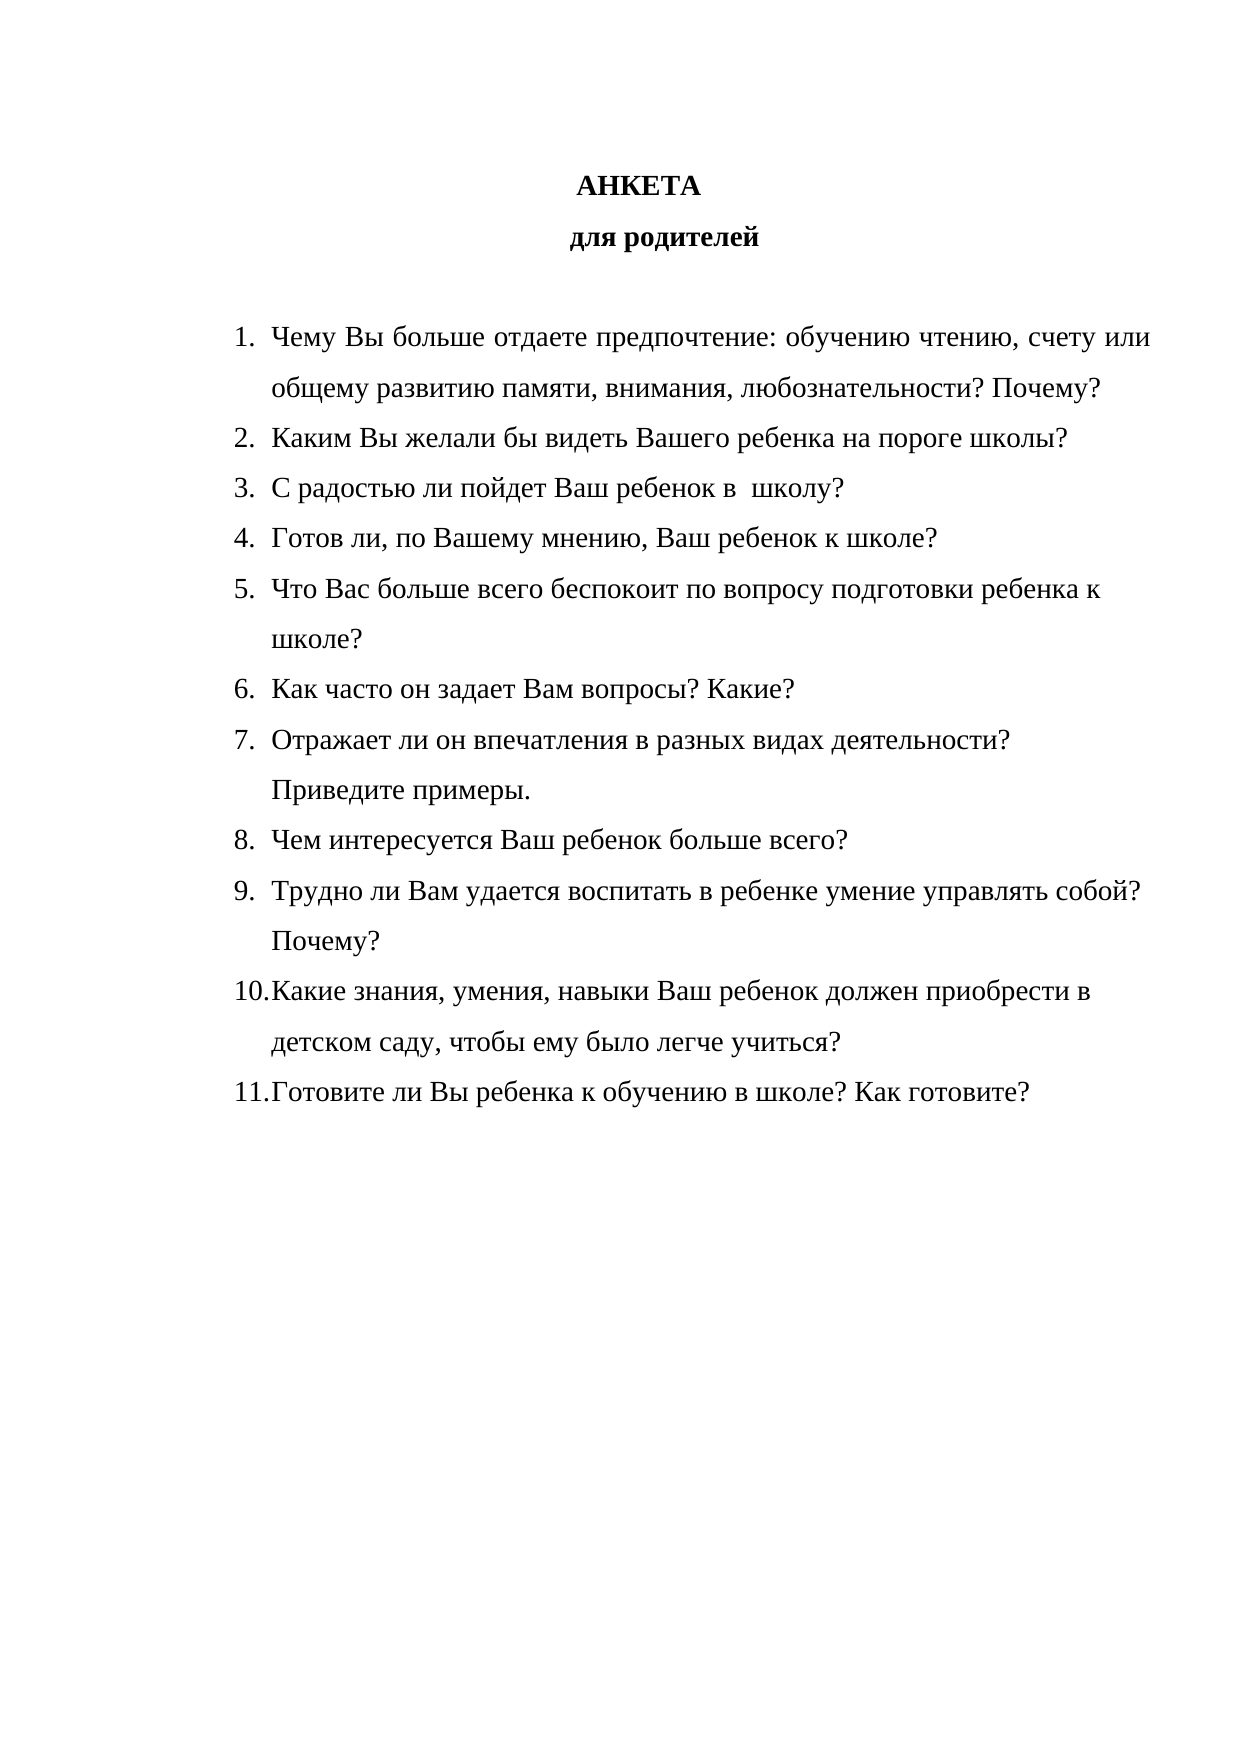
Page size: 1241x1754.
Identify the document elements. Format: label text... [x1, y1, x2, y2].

list Каким Вы желали бы видеть Вашего ребенка на пороге школы? [233, 420, 1152, 453]
text АНКЕТА [233, 168, 1152, 202]
list С радостью ли пойдет Ваш ребенок в школу? [233, 470, 1152, 504]
text для родителей [177, 219, 1152, 252]
list Отражает ли он впечатления в разных видах деятельности? Приведите примеры. [233, 722, 1152, 806]
list Как часто он задает Вам вопросы? Какие? [233, 672, 1152, 705]
list Трудно ли Вам удается воспитать в ребенке умение управлять собой? Почему? [233, 873, 1152, 957]
list Что Вас больше всего беспокоит по вопросу подготовки ребенка к школе? [233, 571, 1152, 655]
list Чем интересуется Ваш ребенок больше всего? [233, 822, 1152, 856]
list Какие знания, умения, навыки Ваш ребенок должен приобрести в детском саду, чтобы ему было легче учиться? [233, 973, 1152, 1057]
list Готовите ли Вы ребенка к обучению в школе? Как готовите? [233, 1074, 1152, 1108]
list Готов ли, по Вашему мнению, Ваш ребенок к школе? [233, 521, 1152, 554]
list Чему Вы больше отдаете предпочтение: обучению чтению, счету или общему развитию памяти, внимания, любознательности? Почему? [233, 319, 1152, 403]
